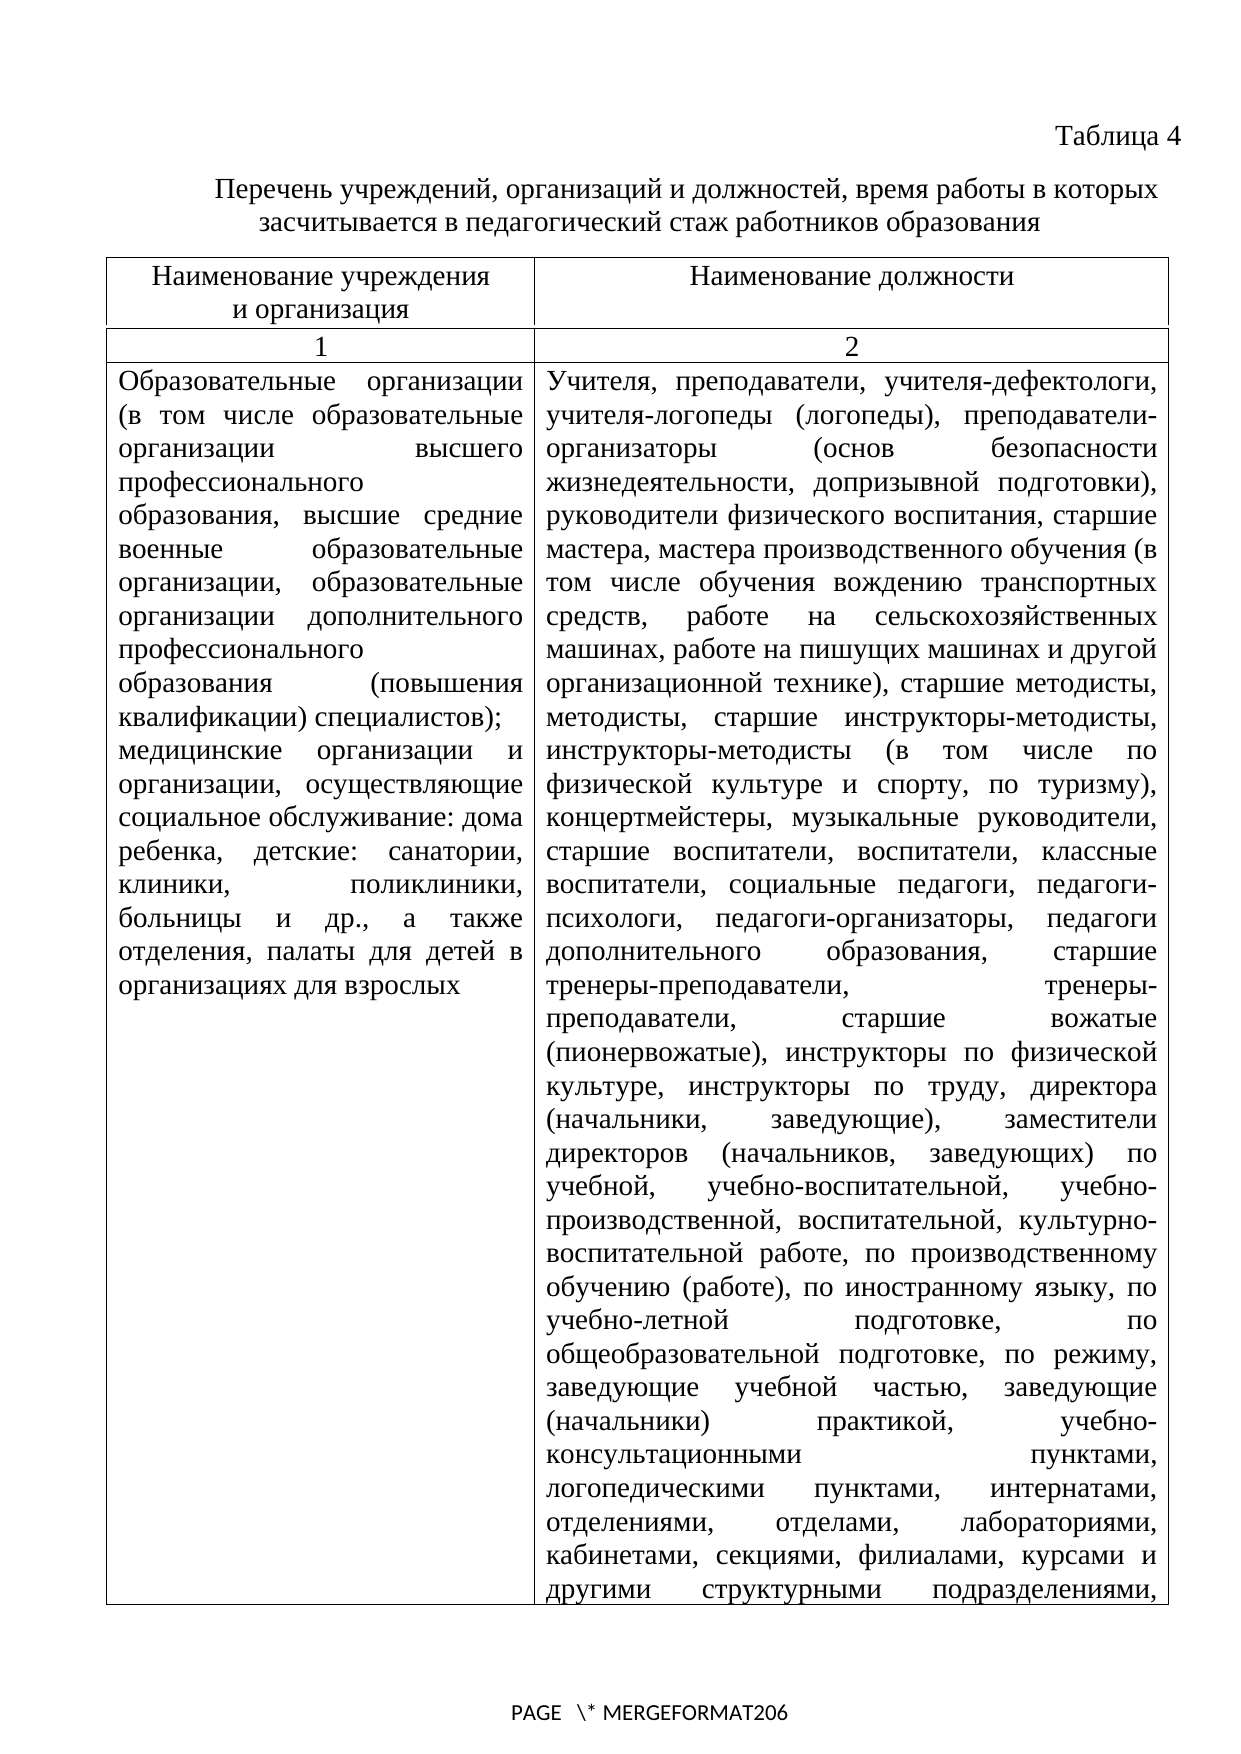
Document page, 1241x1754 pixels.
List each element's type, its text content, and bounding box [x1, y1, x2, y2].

text Таблица 4 [118, 118, 1181, 152]
table_header 1 [107, 329, 534, 362]
table_header 2 [535, 329, 1168, 362]
table_header Наименование должности [535, 258, 1168, 325]
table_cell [535, 363, 1168, 1604]
table_header Наименование учреждения и организация [107, 258, 534, 325]
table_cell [107, 363, 534, 1604]
text Перечень учреждений, организаций и должностей, время работы в которых засчитывается в педагогический стаж работников образования [118, 171, 1181, 238]
